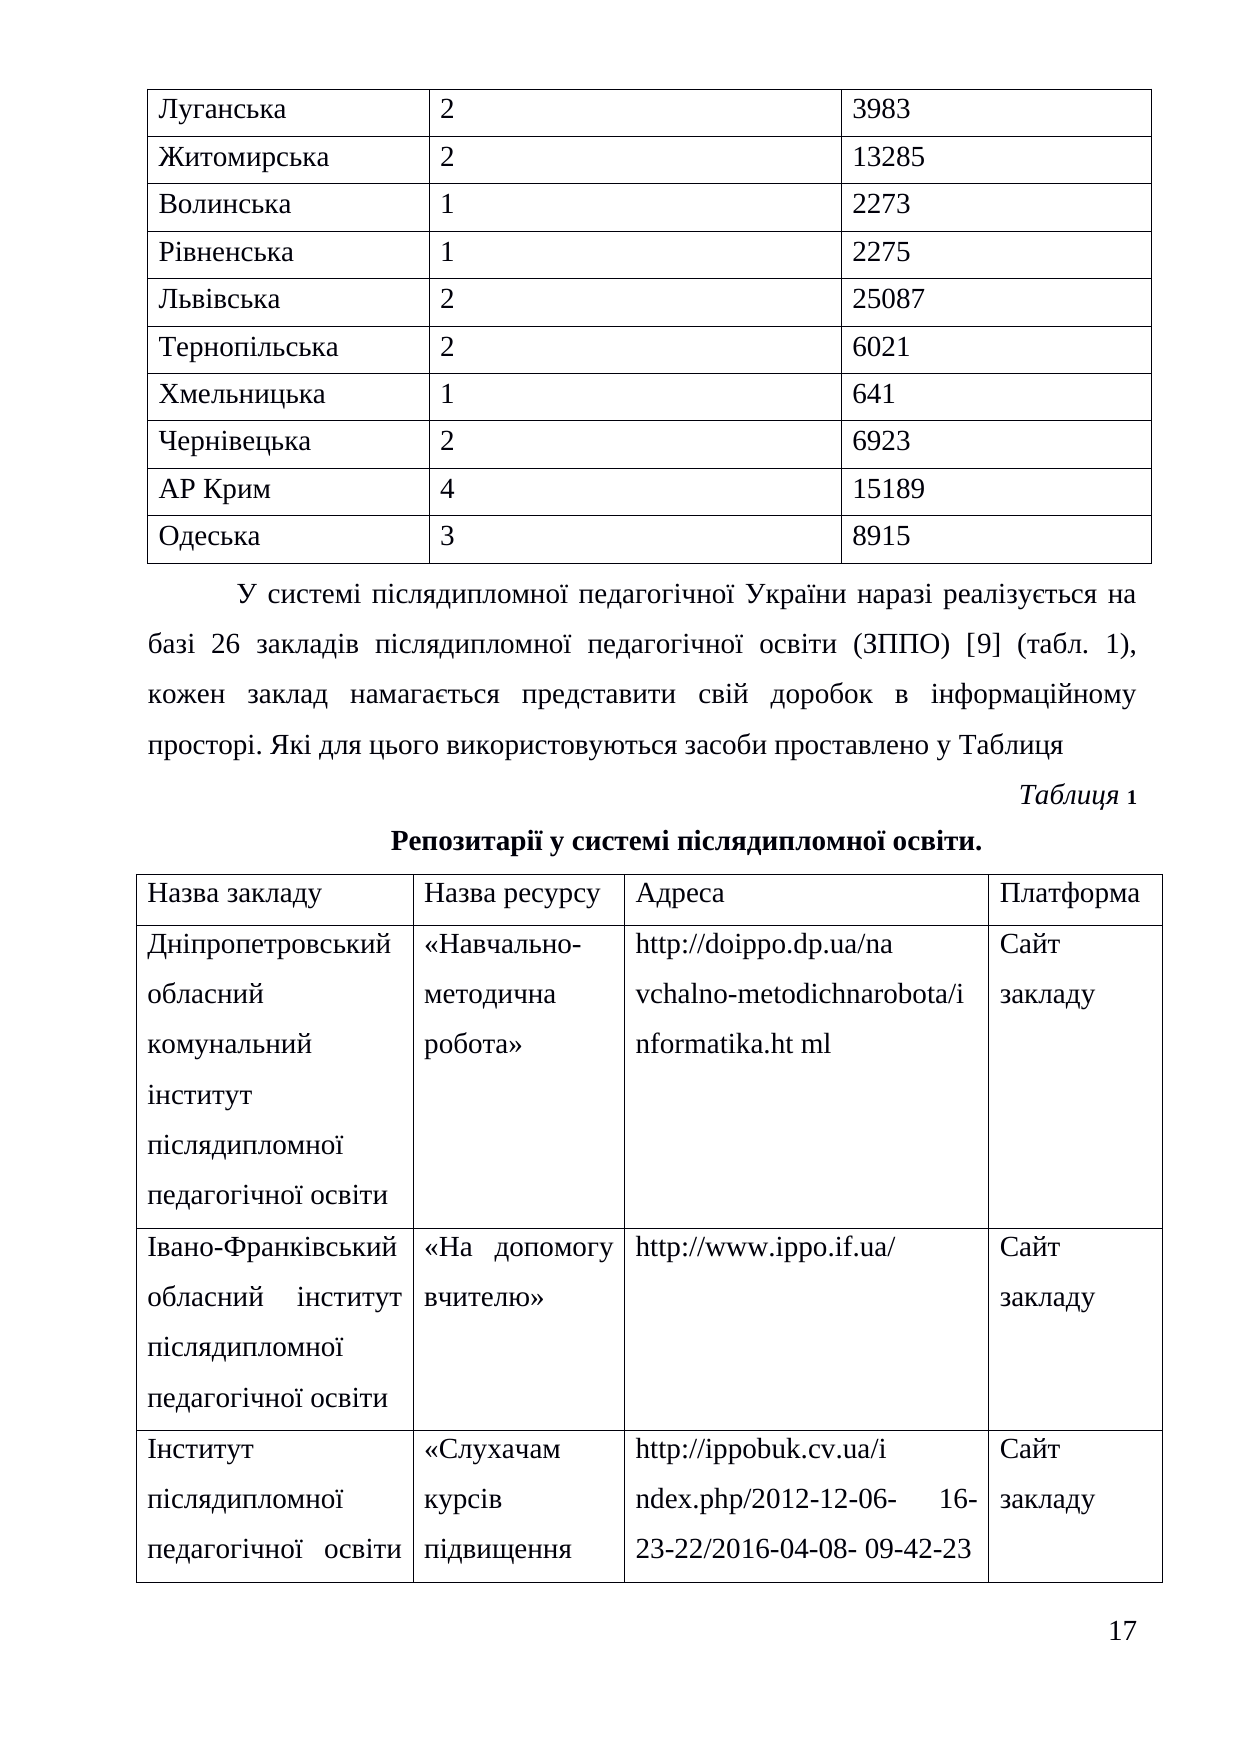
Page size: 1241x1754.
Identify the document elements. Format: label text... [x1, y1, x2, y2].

table_cell Дніпропетровський обласний комунальний інститут післядипломної педагогічної освіти [137, 926, 413, 1228]
table_header Платформа [989, 875, 1162, 925]
table_cell 15189 [842, 469, 1151, 515]
table_cell Одеська [148, 516, 429, 562]
table_cell 3 [430, 516, 841, 562]
table_cell 2 [430, 327, 841, 373]
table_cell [137, 1431, 413, 1582]
table_cell Сайт закладу [989, 1431, 1162, 1582]
table_header Назва ресурсу [414, 875, 624, 925]
table_cell 6923 [842, 421, 1151, 468]
table_cell 8915 [842, 516, 1151, 562]
table_cell 2 [430, 137, 841, 183]
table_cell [414, 1431, 624, 1582]
table_cell Чернівецька [148, 421, 429, 468]
table_cell 3983 [842, 90, 1151, 136]
table_header Адреса [625, 875, 988, 925]
table_cell АР Крим [148, 469, 429, 515]
text Репозитарії у системі післядипломної освіти. [148, 823, 1137, 857]
table_cell 1 [430, 374, 841, 420]
table_cell Львівська [148, 279, 429, 326]
table_cell http://doippo.dp.ua/na vchalno-metodichnarobota/informatika.ht ml [625, 926, 988, 1228]
table_cell Тернопільська [148, 327, 429, 373]
table_cell 4 [430, 469, 841, 515]
table_cell Хмельницька [148, 374, 429, 420]
table_cell Житомирська [148, 137, 429, 183]
table_cell http://www.ippo.if.ua/ [625, 1229, 988, 1430]
table_cell Івано-Франківський обласний інститут післядипломної педагогічної освіти [137, 1229, 413, 1430]
table_cell Волинська [148, 184, 429, 231]
table_cell 2 [430, 279, 841, 326]
table_cell Сайт закладу [989, 1229, 1162, 1430]
table_cell 2275 [842, 232, 1151, 278]
table_cell Луганська [148, 90, 429, 136]
table_cell 1 [430, 184, 841, 231]
table_cell «Навчально- методична робота» [414, 926, 624, 1228]
table_cell 6021 [842, 327, 1151, 373]
table_cell Рівненська [148, 232, 429, 278]
table_cell 13285 [842, 137, 1151, 183]
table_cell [625, 1431, 988, 1582]
table_cell 2 [430, 90, 841, 136]
table_cell 641 [842, 374, 1151, 420]
table_header Назва закладу [137, 875, 413, 925]
table_cell 2 [430, 421, 841, 468]
table_cell Сайт закладу [989, 926, 1162, 1228]
text У системі післядипломної педагогічної України наразі реалізується на базі 26 закладів післядипломної педагогічної освіти (ЗППО) [9] (табл. 1), кожен заклад намагається представити свій доробок в інформаційному просторі. Які для цього використовуються засоби проставлено у Таблиця [148, 576, 1137, 761]
table_cell 25087 [842, 279, 1151, 326]
table_cell 1 [430, 232, 841, 278]
table_cell «На допомогу вчителю» [414, 1229, 624, 1430]
table_cell 2273 [842, 184, 1151, 231]
